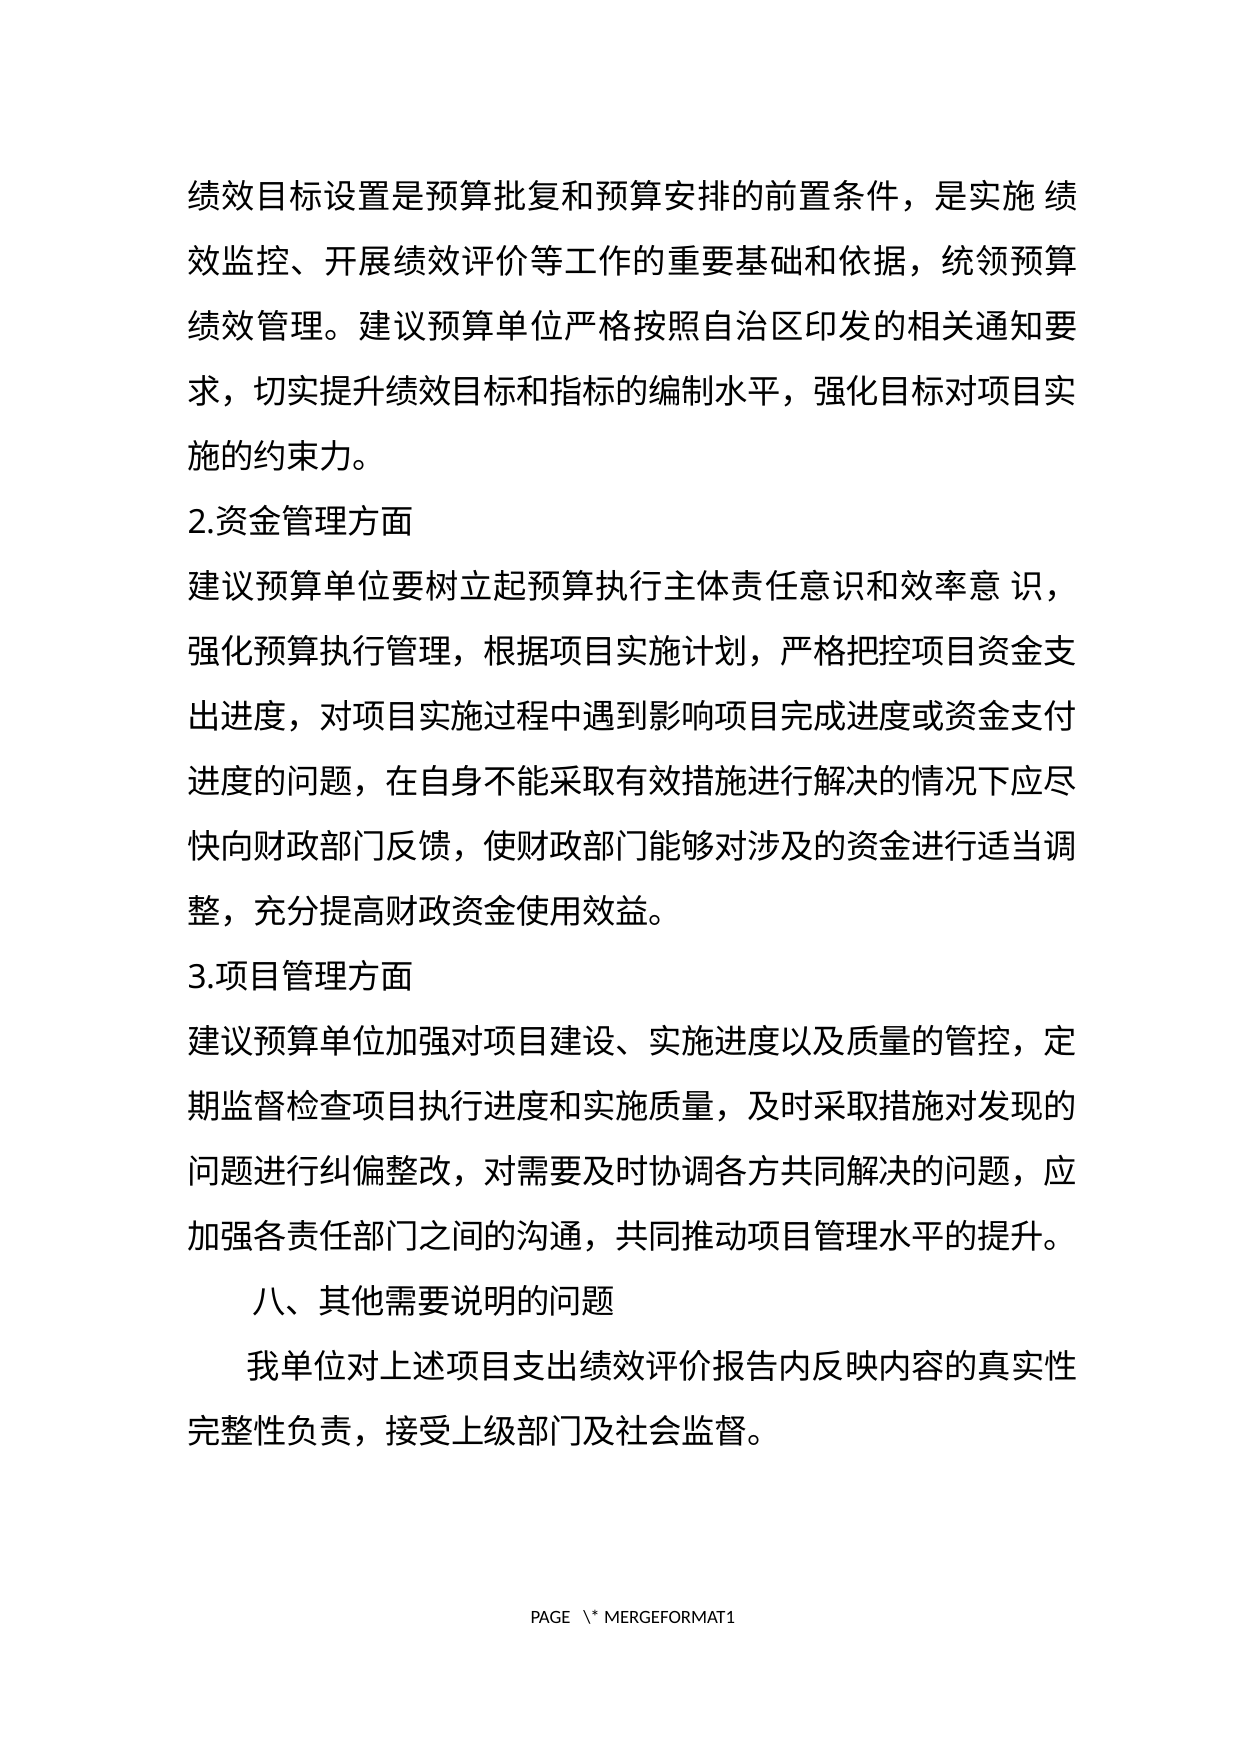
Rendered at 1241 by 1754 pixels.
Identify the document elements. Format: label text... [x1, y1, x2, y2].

text 八、其他需要说明的问题 [187, 1267, 1078, 1332]
text 我单位对上述项目支出绩效评价报告内反映内容的真实性、完整性负责，接受上级部门及社会监督。 [187, 1332, 1078, 1462]
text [187, 162, 1078, 1267]
